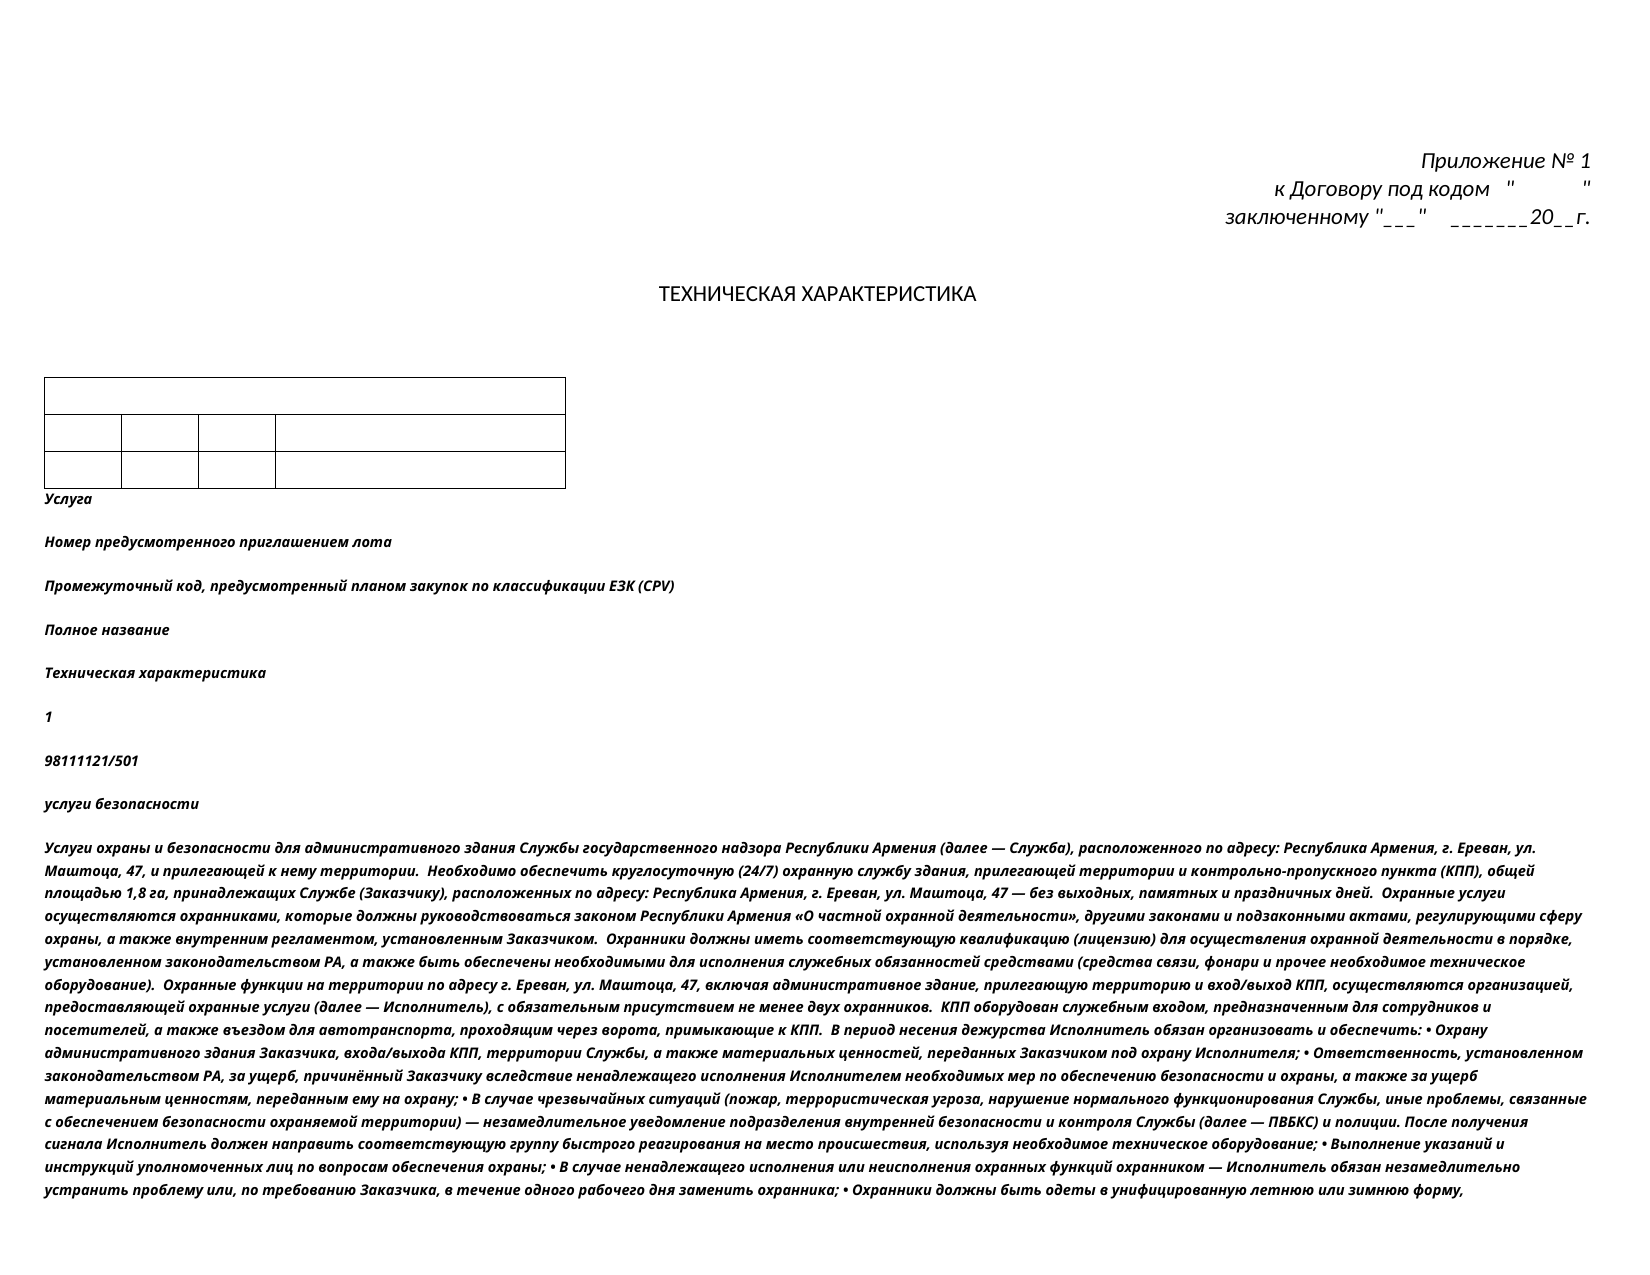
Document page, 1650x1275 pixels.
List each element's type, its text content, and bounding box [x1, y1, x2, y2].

text к Договору под кодом " " заключенному "___" _______20__г. [44, 174, 1591, 230]
text ТЕХНИЧЕСКАЯ ХАРАКТЕРИСТИКА [44, 279, 1591, 307]
text Приложение № 1 [44, 146, 1591, 174]
